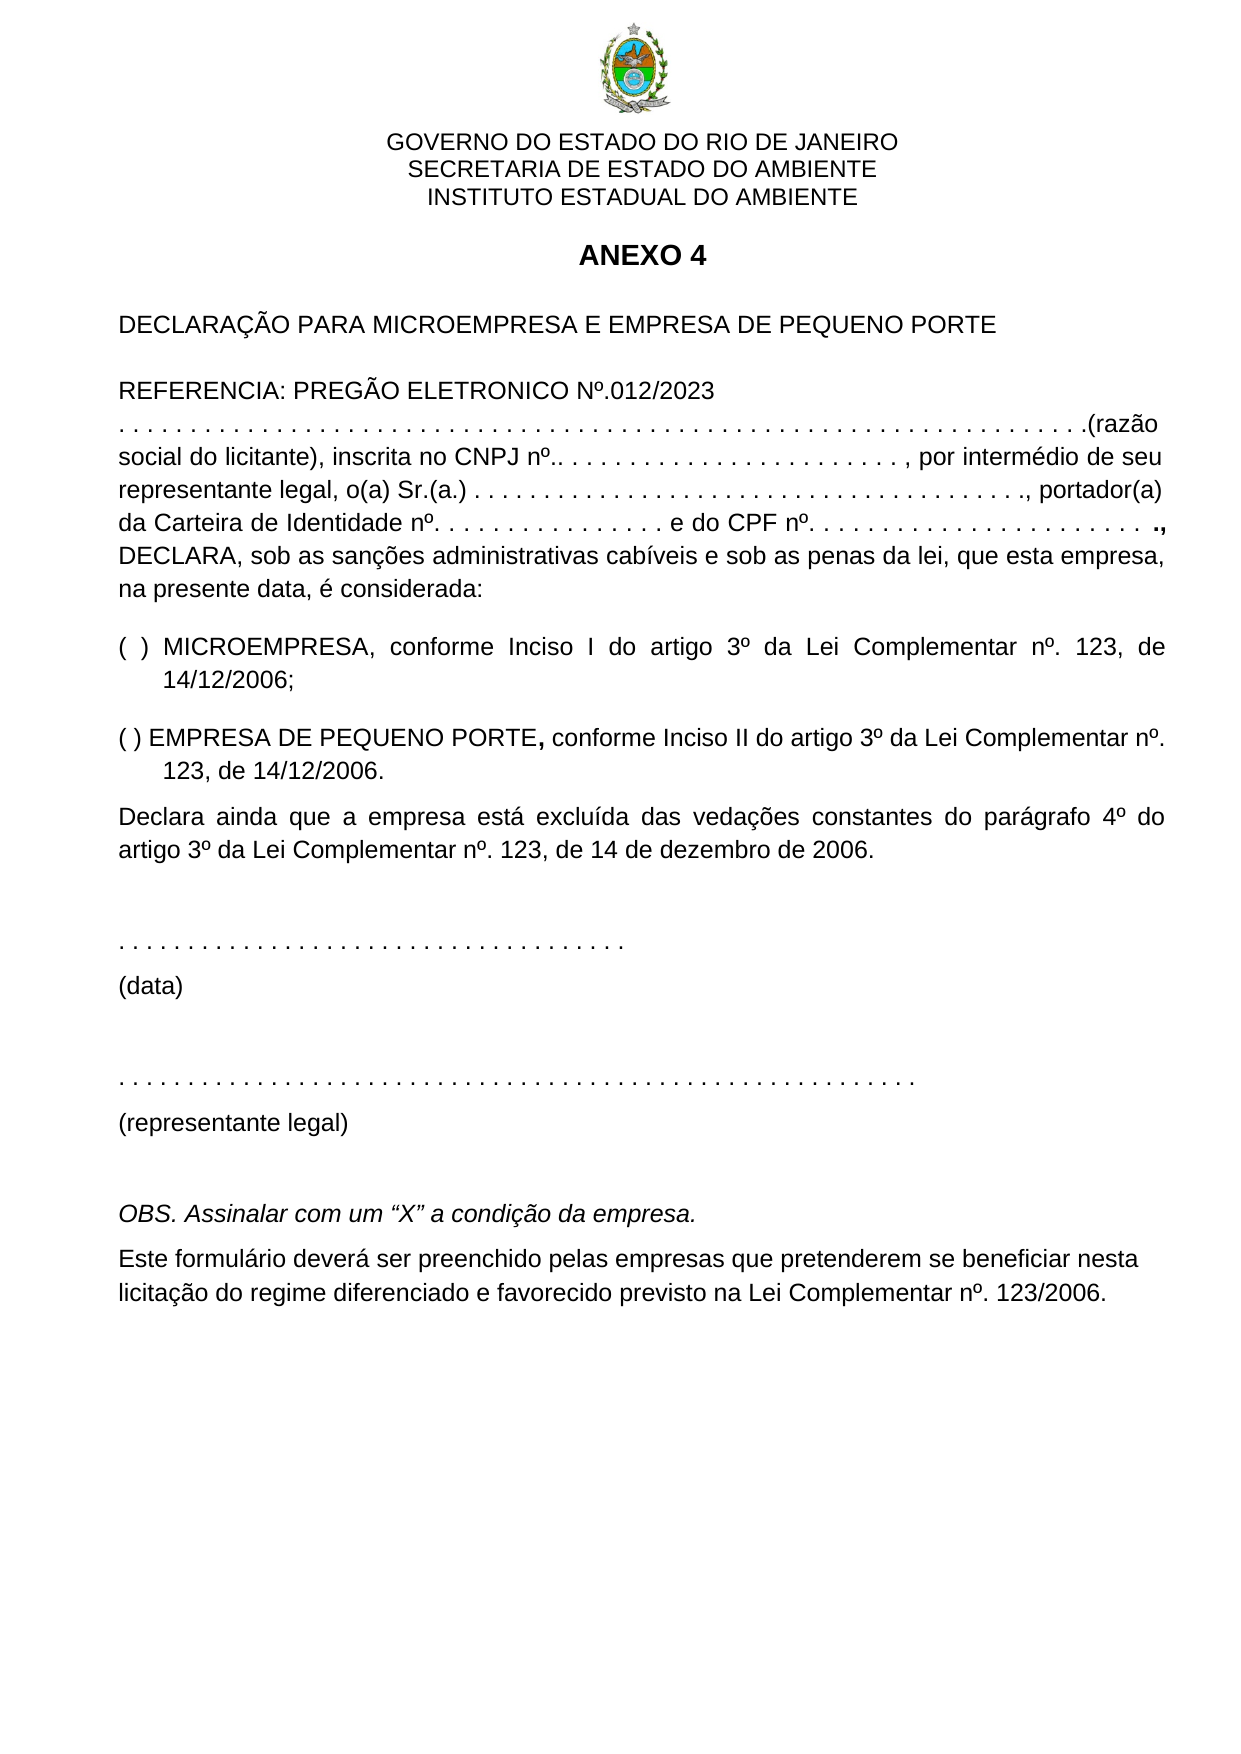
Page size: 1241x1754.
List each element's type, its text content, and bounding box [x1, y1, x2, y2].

picture [597, 22, 672, 115]
text Declara ainda que a empresa está excluída das vedações constantes do parágrafo 4º do artigo 3º da Lei Complementar nº. 123, de 14 de dezembro de 2006. [118, 802, 1167, 863]
text ANEXO 4 [118, 238, 1167, 272]
text DECLARAÇÃO PARA MICROEMPRESA E EMPRESA DE PEQUENO PORTE [118, 310, 1167, 339]
text . . . . . . . . . . . . . . . . . . . . . . . . . . . . . . . . . . . . . . . . . . . . . . . . . . . . . . . . . . [118, 1062, 1167, 1091]
text . . . . . . . . . . . . . . . . . . . . . . . . . . . . . . . . . . . . . [118, 926, 1167, 954]
text (data) [118, 971, 1167, 1000]
text ( ) EMPRESA DE PEQUENO PORTE, conforme Inciso II do artigo 3º da Lei Complementar nº. 123, de 14/12/2006. [118, 723, 1167, 785]
text . . . . . . . . . . . . . . . . . . . . . . . . . . . . . . . . . . . . . . . . . . . . . . . . . . . . . . . . . . . . . . . . . . . .(razão social do licitante), inscrita no CNPJ nº.. . . . . . . . . . . . . . . . . . . . . . . . , por intermédio de seu representante legal, o(a) Sr.(a.) . . . . . . . . . . . . . . . . . . . . . . . . . . . . . . . . . . . . . . . ., portador(a) da Carteira de Identidade nº. . . . . . . . . . . . . . . . e do CPF nº. . . . . . . . . . . . . . . . . . . . . . . ., DECLARA, sob as sanções administrativas cabíveis e sob as penas da lei, que esta empresa, na presente data, é considerada: [118, 409, 1167, 603]
text ( ) MICROEMPRESA, conforme Inciso I do artigo 3º da Lei Complementar nº. 123, de 14/12/2006; [118, 632, 1167, 694]
text (representante legal) [118, 1108, 1167, 1137]
text OBS. Assinalar com um “X” a condição da empresa. [118, 1199, 1167, 1228]
text Este formulário deverá ser preenchido pelas empresas que pretenderem se beneficiar nesta licitação do regime diferenciado e favorecido previsto na Lei Complementar nº. 123/2006. [118, 1244, 1167, 1306]
text REFERENCIA: PREGÃO ELETRONICO Nº.012/2023 [118, 376, 1167, 405]
